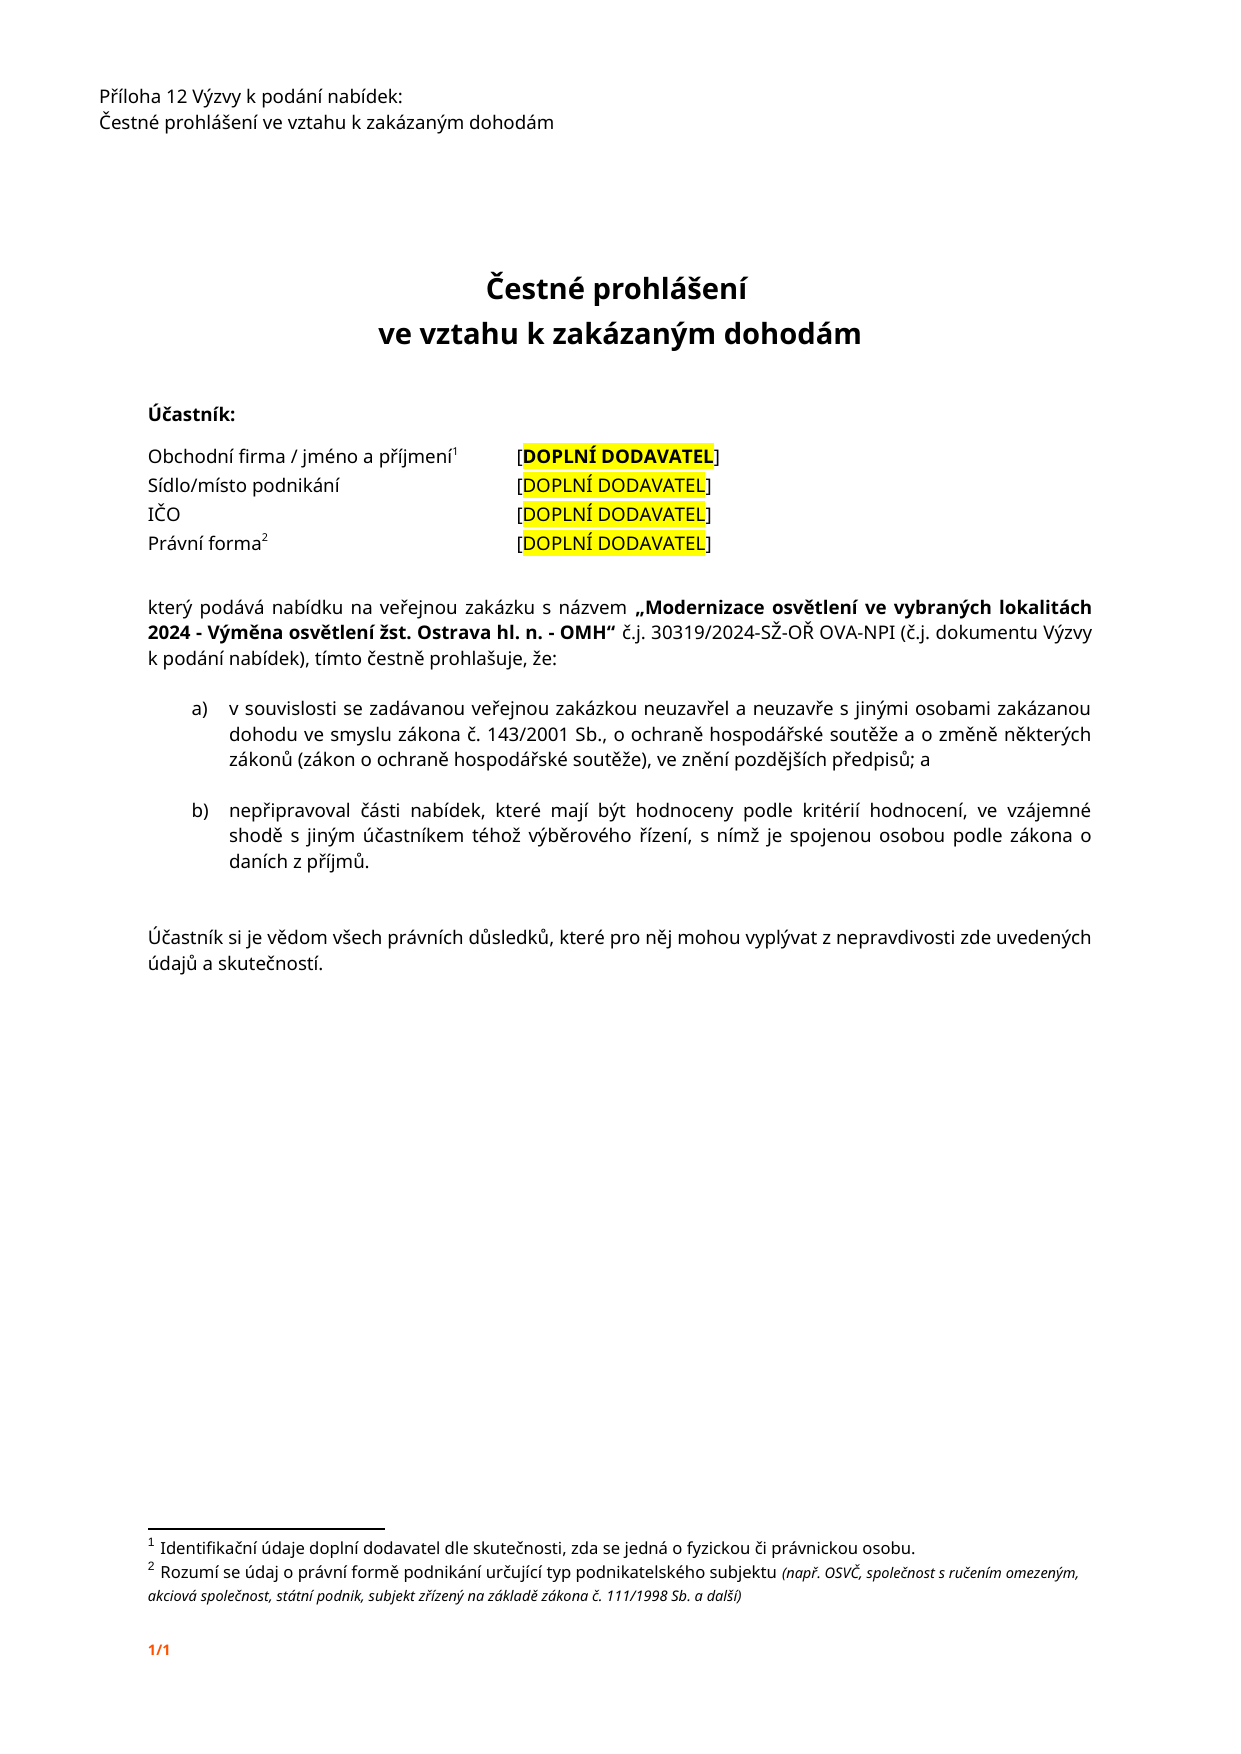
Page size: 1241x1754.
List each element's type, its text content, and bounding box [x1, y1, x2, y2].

text Účastník: [148, 397, 1093, 428]
text IČO [148, 498, 1093, 527]
text Obchodní firma / jméno a příjmení [148, 440, 1093, 469]
text Sídlo/místo podnikání [DOPLNÍ DODAVATEL] [148, 469, 1093, 498]
text ve vztahu k zakázaným dohodám [148, 314, 1093, 353]
text Právní forma [148, 527, 1093, 556]
text Účastník si je vědom všech právních důsledků, které pro něj mohou vyplývat z nepravdivosti zde uvedených údajů a skutečností. [148, 924, 1093, 975]
list nepřipravoval části nabídek, které mají být hodnoceny podle kritérií hodnocení, ve vzájemné shodě s jiným účastníkem téhož výběrového řízení, s nímž je spojenou osobou podle zákona o daních z příjmů. [191, 797, 1093, 874]
text který podává nabídku na veřejnou zakázku s názvem „Modernizace osvětlení ve vybraných lokalitách 2024 - Výměna osvětlení žst. Ostrava hl. n. - OMH“ č.j. 30319/2024-SŽ-OŘ OVA-NPI (č.j. dokumentu Výzvy k podání nabídek), tímto čestně prohlašuje, že: [148, 594, 1093, 671]
list v souvislosti se zadávanou veřejnou zakázkou neuzavřel a neuzavře s jinými osobami zakázanou dohodu ve smyslu zákona č. 143/2001 Sb., o ochraně hospodářské soutěže a o změně některých zákonů (zákon o ochraně hospodářské soutěže), ve znění pozdějších předpisů; a [191, 696, 1093, 772]
title Čestné prohlášení [148, 268, 1093, 308]
